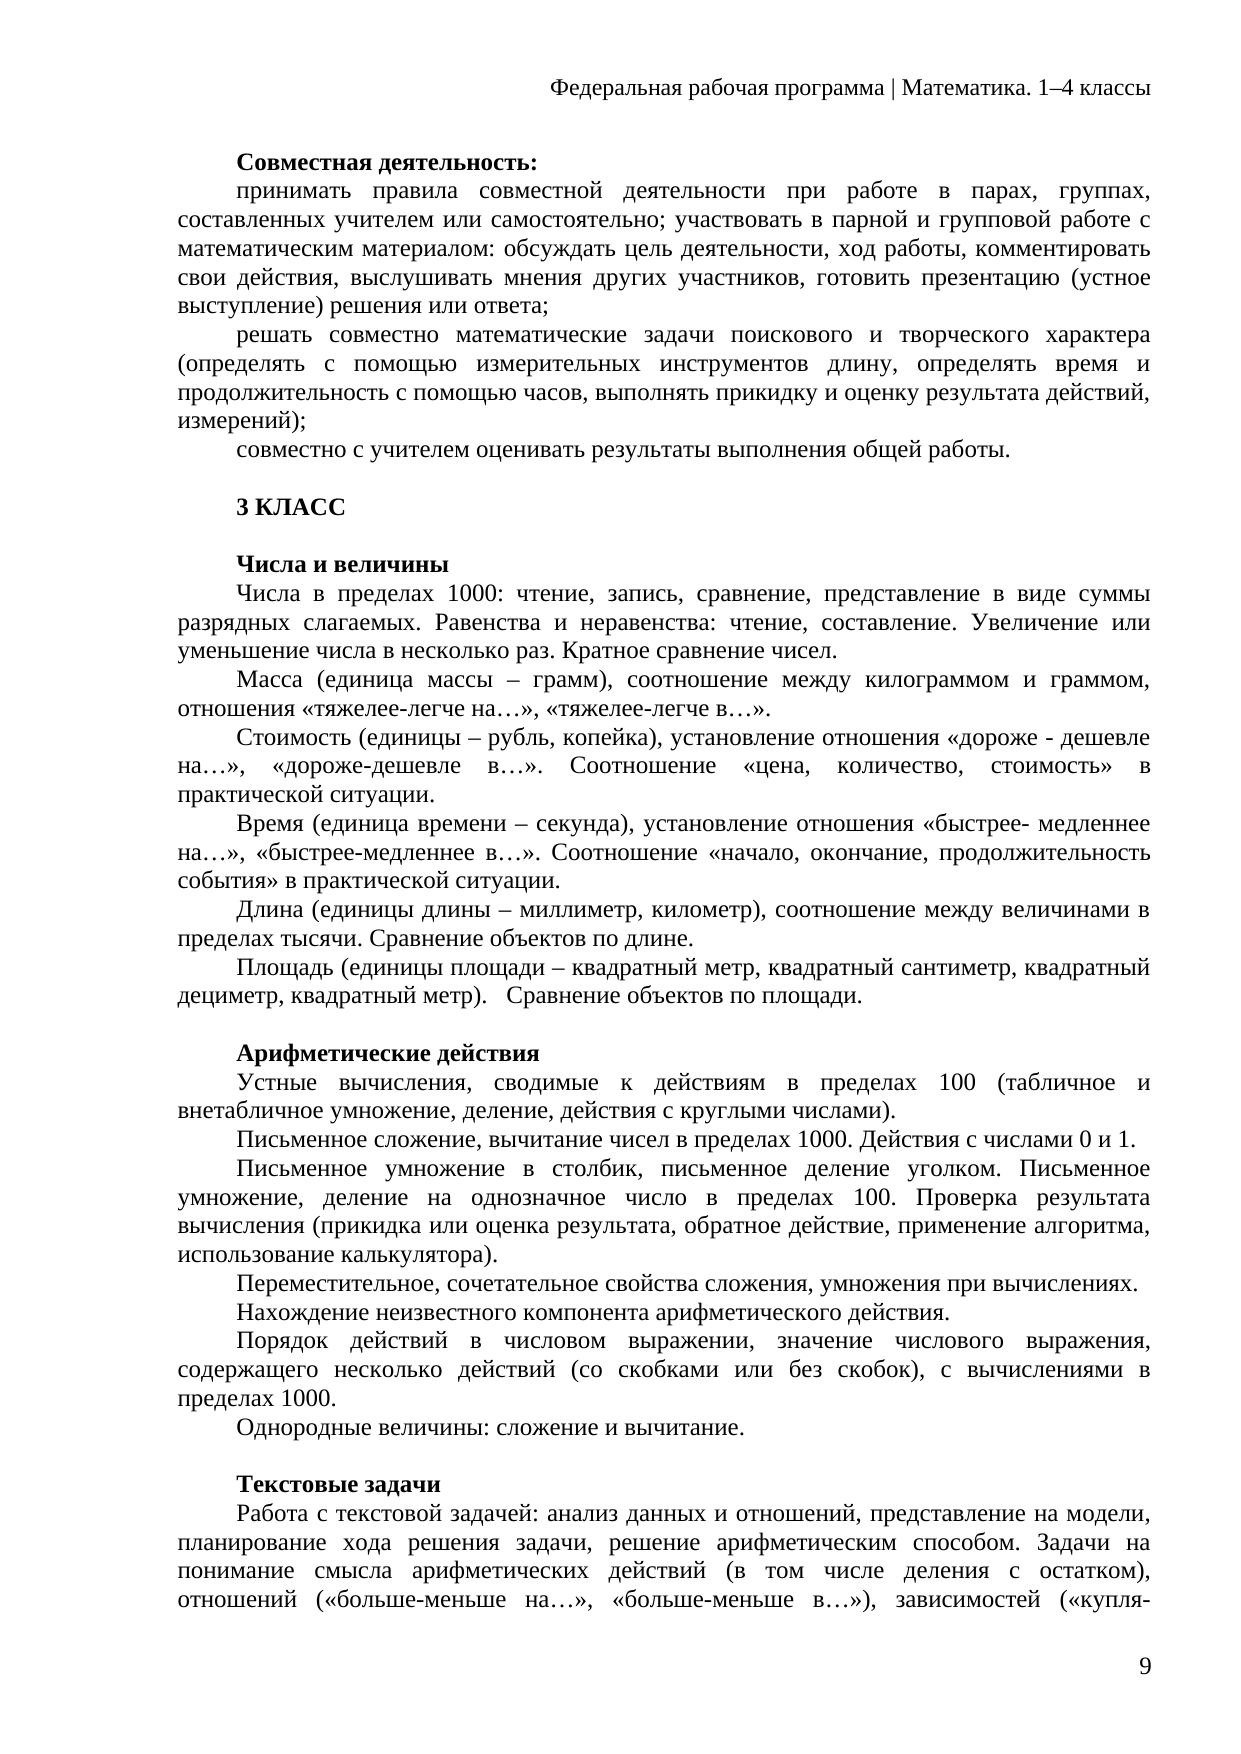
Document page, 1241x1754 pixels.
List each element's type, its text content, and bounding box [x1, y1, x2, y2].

text Числа в пределах 1000: чтение, запись, сравнение, представление в виде суммы разрядных слагаемых. Равенства и неравенства: чтение, составление. Увеличение или уменьшение числа в несколько раз. Кратное сравнение чисел. [177, 578, 1152, 664]
text Арифметические действия [177, 1038, 1152, 1067]
text Переместительное, сочетательное свойства сложения, умножения при вычислениях. [177, 1268, 1152, 1297]
text Стоимость (единицы – рубль, копейка), установление отношения «дороже - дешевле на…», «дороже-дешевле в…». Соотношение «цена, количество, стоимость» в практической ситуации. [177, 722, 1152, 808]
text Длина (единицы длины – миллиметр, километр), соотношение между величинами в пределах тысячи. Сравнение объектов по длине. [177, 894, 1152, 952]
text Нахождение неизвестного компонента арифметического действия. [177, 1297, 1152, 1326]
text совместно с учителем оценивать результаты выполнения общей работы. [177, 434, 1152, 463]
text Совместная деятельность: [177, 147, 1152, 176]
text Площадь (единицы площади – квадратный метр, квадратный сантиметр, квадратный дециметр, квадратный метр). Сравнение объектов по площади. [177, 952, 1152, 1009]
text принимать правила совместной деятельности при работе в парах, группах, составленных учителем или самостоятельно; участвовать в парной и групповой работе с математическим материалом: обсуждать цель деятельности, ход работы, комментировать свои действия, выслушивать мнения других участников, готовить презентацию (устное выступление) решения или ответа; [177, 176, 1152, 319]
text Однородные величины: сложение и вычитание. [177, 1412, 1152, 1441]
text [177, 1498, 1152, 1613]
text Числа и величины [177, 549, 1152, 578]
text Письменное сложение, вычитание чисел в пределах 1000. Действия с числами 0 и 1. [177, 1124, 1152, 1153]
text Масса (единица массы – грамм), соотношение между килограммом и граммом, отношения «тяжелее-легче на…», «тяжелее-легче в…». [177, 664, 1152, 722]
text Порядок действий в числовом выражении, значение числового выражения, содержащего несколько действий (со скобками или без скобок), с вычислениями в пределах 1000. [177, 1326, 1152, 1412]
text Текстовые задачи [177, 1469, 1152, 1498]
text 3 КЛАСС [177, 492, 1152, 521]
text Письменное умножение в столбик, письменное деление уголком. Письменное умножение, деление на однозначное число в пределах 100. Проверка результата вычисления (прикидка или оценка результата, обратное действие, применение алгоритма, использование калькулятора). [177, 1153, 1152, 1268]
text Время (единица времени – секунда), установление отношения «быстрее- медленнее на…», «быстрее-медленнее в…». Соотношение «начало, окончание, продолжительность события» в практической ситуации. [177, 808, 1152, 894]
text Устные вычисления, сводимые к действиям в пределах 100 (табличное и внетабличное умножение, деление, действия с круглыми числами). [177, 1067, 1152, 1124]
text решать совместно математические задачи поискового и творческого характера (определять с помощью измерительных инструментов длину, определять время и продолжительность с помощью часов, выполнять прикидку и оценку результата действий, измерений); [177, 319, 1152, 434]
